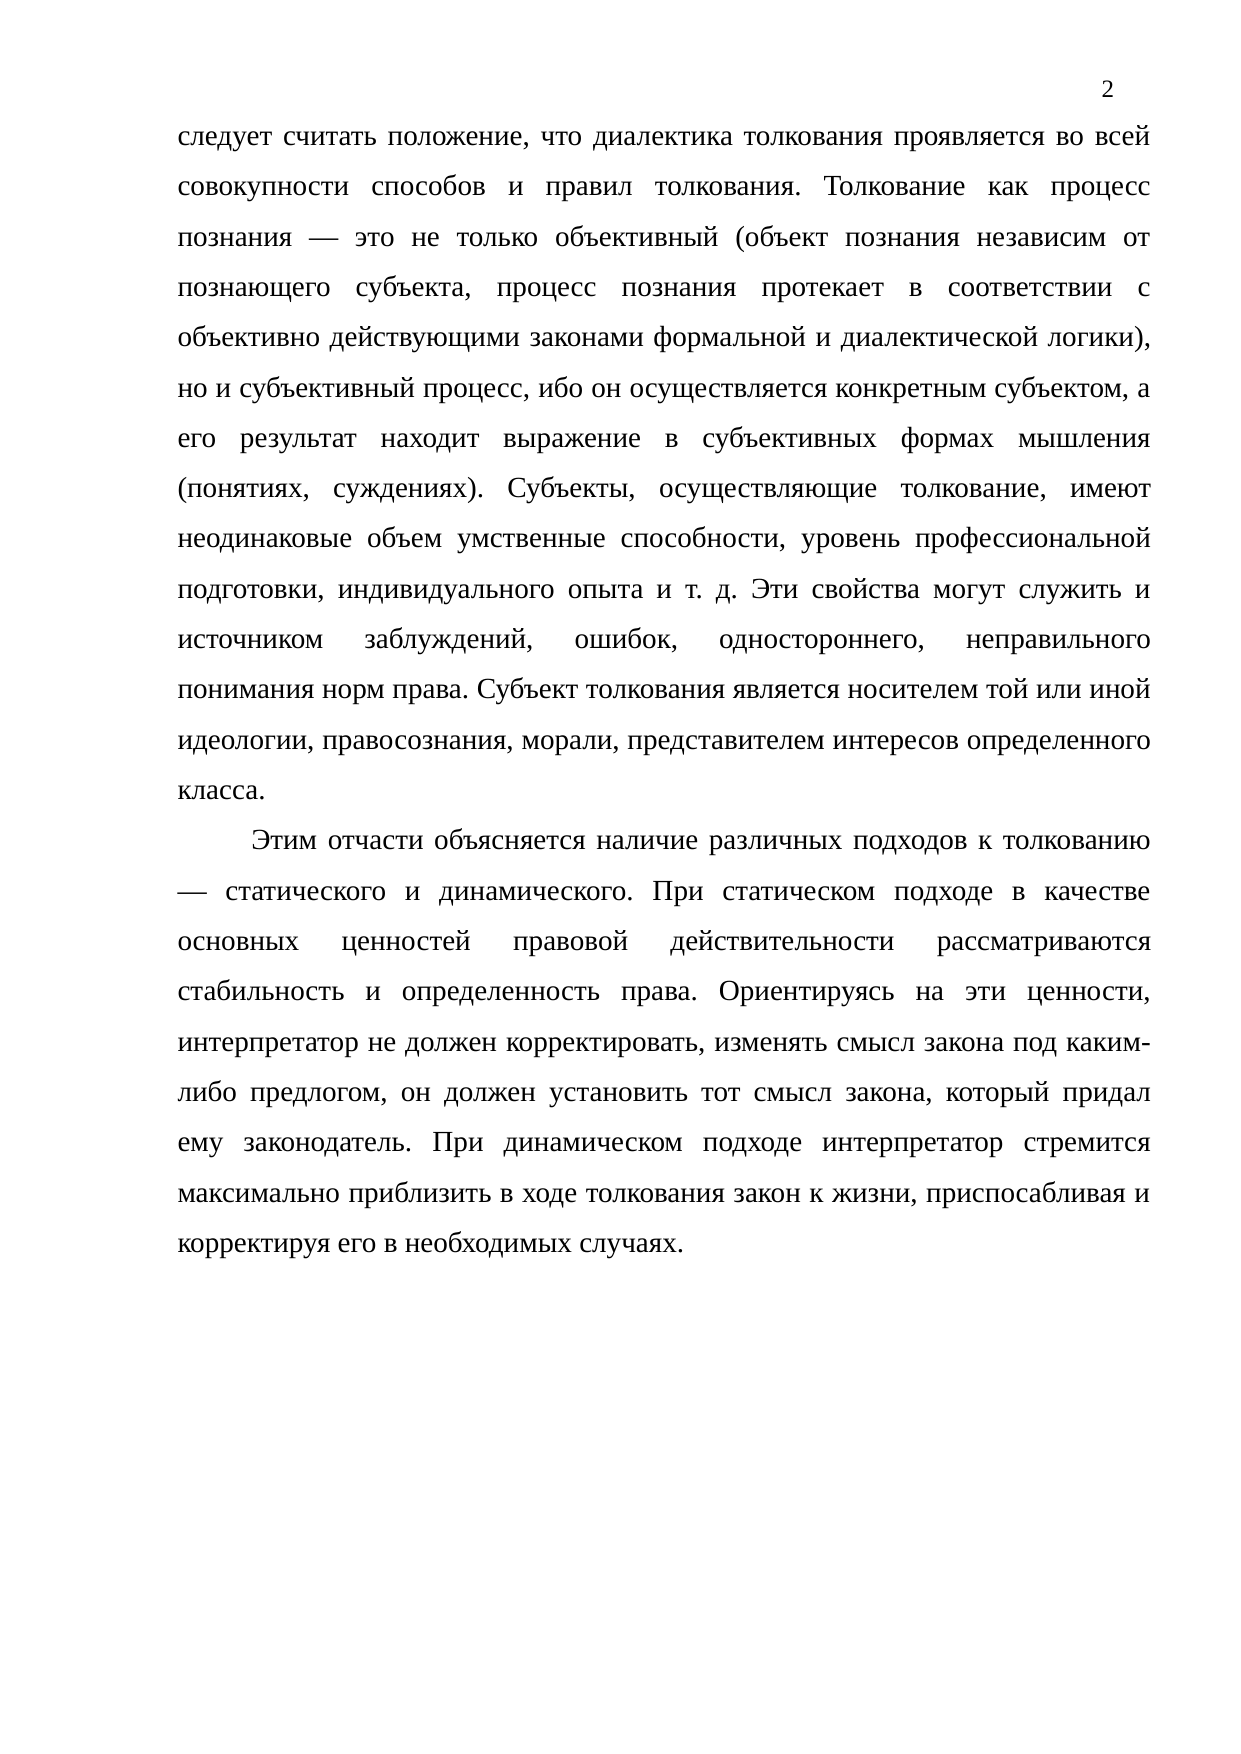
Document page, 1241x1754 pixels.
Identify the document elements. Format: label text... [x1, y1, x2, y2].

text Этим отчасти объясняется наличие различных подходов к толкованию — статического и динамического. При статическом подходе в качестве основных ценностей правовой действительности рассматриваются стабильность и определенность права. Ориентируясь на эти ценности, интерпретатор не должен корректировать, изменять смысл закона под каким-либо предлогом, он должен установить тот смысл закона, который придал ему законодатель. При динамическом подходе интерпретатор стремится максимально приблизить в ходе толкования закон к жизни, приспосабливая и корректируя его в необходимых случаях. [177, 822, 1152, 1258]
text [177, 118, 1152, 806]
